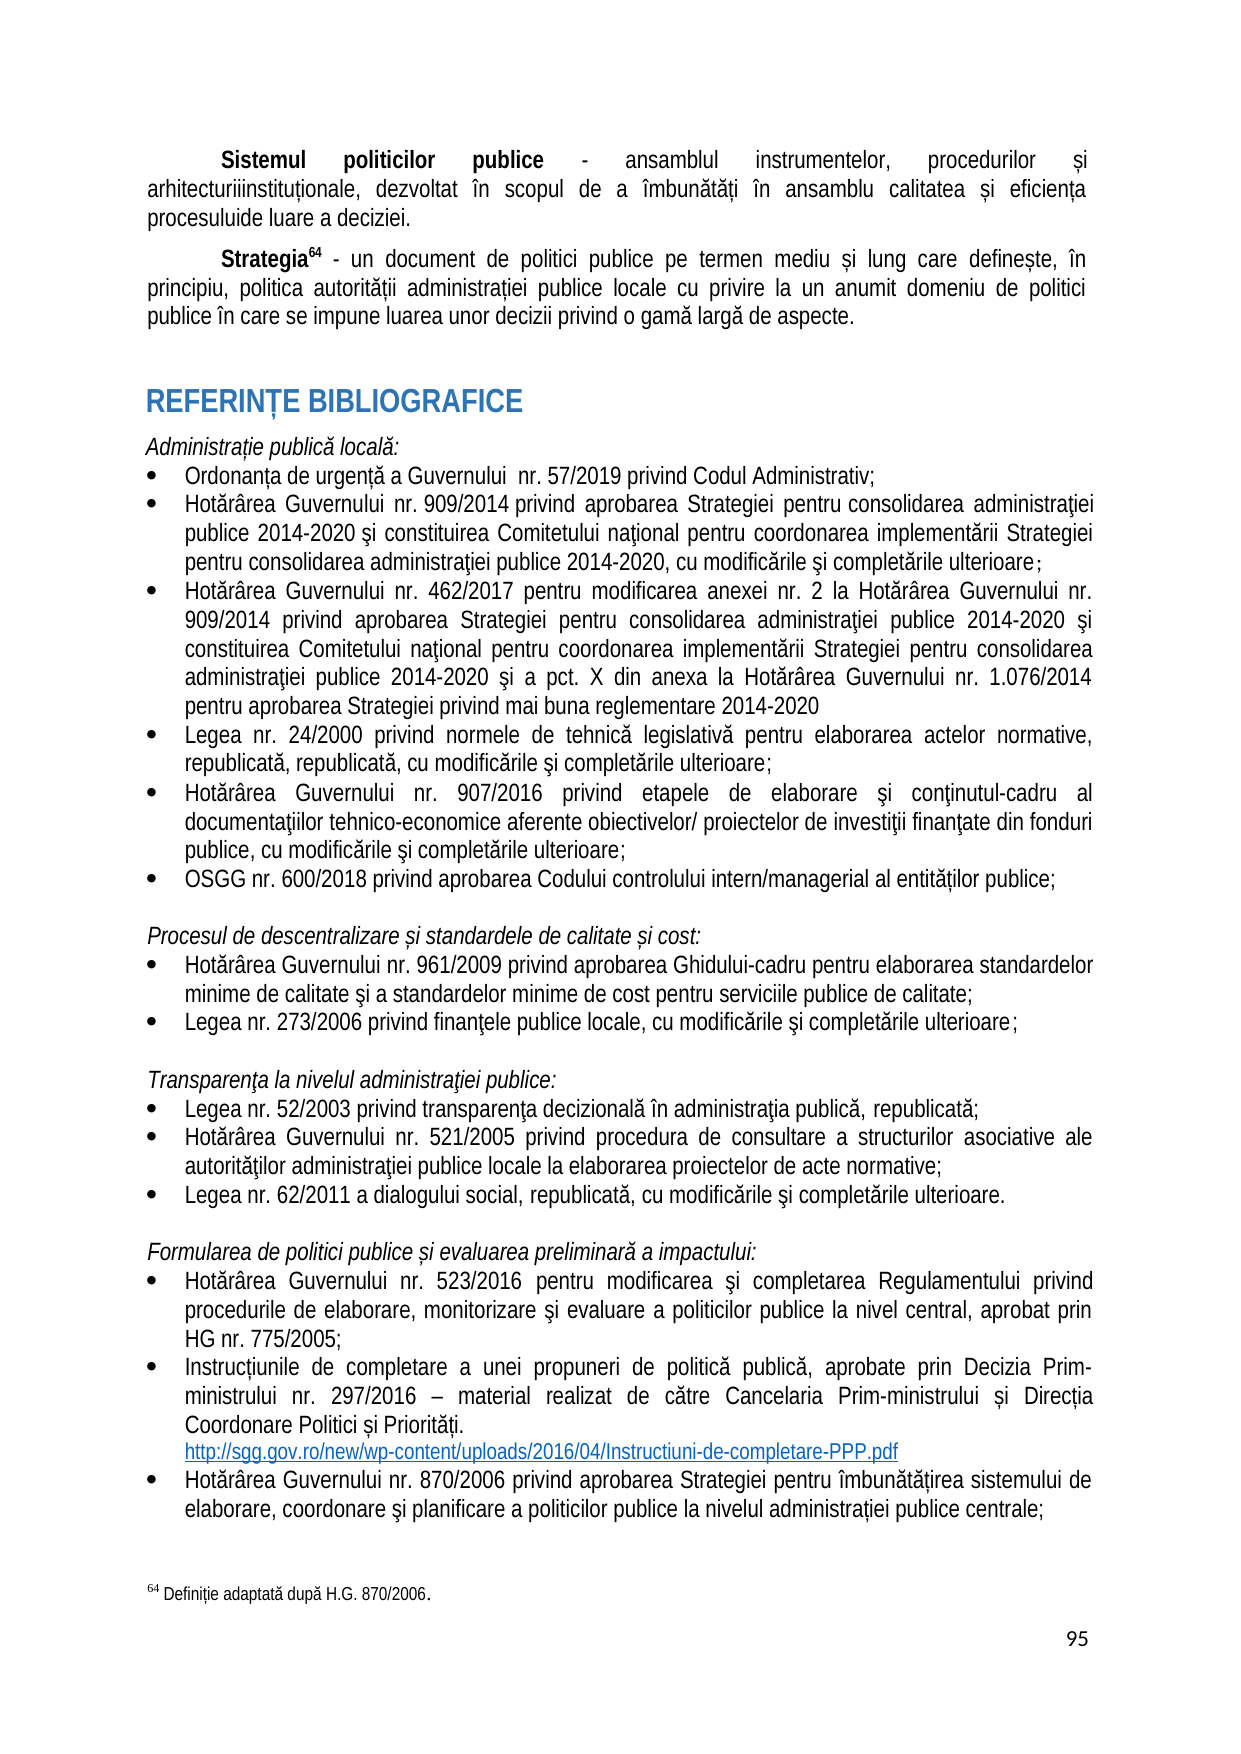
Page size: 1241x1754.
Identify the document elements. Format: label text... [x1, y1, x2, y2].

list Hotărârea Guvernului nr. 870/2006 privind aprobarea Strategiei pentru îmbunătățirea sistemului de elaborare, coordonare şi planificare a politicilor publice la nivelul administrației publice centrale; [147, 1465, 1095, 1522]
list Legea nr. 52/2003 privind transparenţa decizională în administraţia publică, republicată; [147, 1093, 1095, 1122]
list Legea nr. 24/2000 privind normele de tehnică legislativă pentru elaborarea actelor normative, republicată, republicată, cu modificările şi completările ulterioare; [147, 719, 1095, 778]
text Procesul de descentralizare și standardele de calitate și cost: [147, 921, 1095, 950]
list Legea nr. 273/2006 privind finanţele publice locale, cu modificările şi completările ulterioare; [147, 1007, 1095, 1036]
text Strategia - un document de politici publice pe termen mediu și lung care definește, în principiu, politica autorității administrației publice locale cu privire la un anumit domeniu de politici publice în care se impune luarea unor decizii privind o gamă largă de aspecte. [147, 244, 1089, 330]
list Hotărârea Guvernului nr. 909/2014 privind aprobarea Strategiei pentru consolidarea administraţiei publice 2014-2020 şi constituirea Comitetului naţional pentru coordonarea implementării Strategiei pentru consolidarea administraţiei publice 2014-2020, cu modificările şi completările ulterioare; [147, 489, 1095, 576]
text Administrație publică locală: [146, 432, 1089, 461]
list OSGG nr. 600/2018 privind aprobarea Codului controlului intern/managerial al entităților publice; [147, 864, 1095, 893]
text http://sgg.gov.ro/new/wp-content/uploads/2016/04/Instructiuni-de-completare-PPP.pdf [184, 1438, 1095, 1465]
list Hotărârea Guvernului nr. 907/2016 privind etapele de elaborare şi conţinutul-cadru al documentaţiilor tehnico-economice aferente obiectivelor/ proiectelor de investiţii finanţate din fonduri publice, cu modificările şi completările ulterioare; [147, 778, 1095, 864]
text Transparenţa la nivelul administraţiei publice: [147, 1065, 1095, 1093]
list Legea nr. 62/2011 a dialogului social, republicată, cu modificările şi completările ulterioare. [147, 1180, 1095, 1209]
list Instrucțiunile de completare a unei propuneri de politică publică, aprobate prin Decizia Prim-ministrului nr. 297/2016 – material realizat de către Cancelaria Prim-ministrului și Direcția Coordonare Politici și Priorități. [147, 1352, 1095, 1438]
list Hotărârea Guvernului nr. 521/2005 privind procedura de consultare a structurilor asociative ale autorităţilor administraţiei publice locale la elaborarea proiectelor de acte normative; [147, 1122, 1095, 1180]
text Sistemul politicilor publice - ansamblul instrumentelor, procedurilor și arhitecturiiinstituționale, dezvoltat în scopul de a îmbunătăți în ansamblu calitatea și eficiența procesuluide luare a deciziei. [147, 146, 1089, 231]
list Ordonanța de urgență a Guvernului nr. 57/2019 privind Codul Administrativ; [147, 461, 1095, 489]
list Hotărârea Guvernului nr. 462/2017 pentru modificarea anexei nr. 2 la Hotărârea Guvernului nr. 909/2014 privind aprobarea Strategiei pentru consolidarea administraţiei publice 2014-2020 şi constituirea Comitetului naţional pentru coordonarea implementării Strategiei pentru consolidarea administraţiei publice 2014-2020 şi a pct. X din anexa la Hotărârea Guvernului nr. 1.076/2014 pentru aprobarea Strategiei privind mai buna reglementare 2014-2020 [147, 576, 1095, 719]
list Hotărârea Guvernului nr. 523/2016 pentru modificarea şi completarea Regulamentului privind procedurile de elaborare, monitorizare şi evaluare a politicilor publice la nivel central, aprobat prin HG nr. 775/2005; [147, 1266, 1095, 1352]
subtitle REFERINȚE BIBLIOGRAFICE [146, 381, 1089, 419]
list Hotărârea Guvernului nr. 961/2009 privind aprobarea Ghidului-cadru pentru elaborarea standardelor minime de calitate şi a standardelor minime de cost pentru serviciile publice de calitate; [147, 950, 1095, 1007]
text Formularea de politici publice și evaluarea preliminară a impactului: [147, 1237, 1095, 1266]
